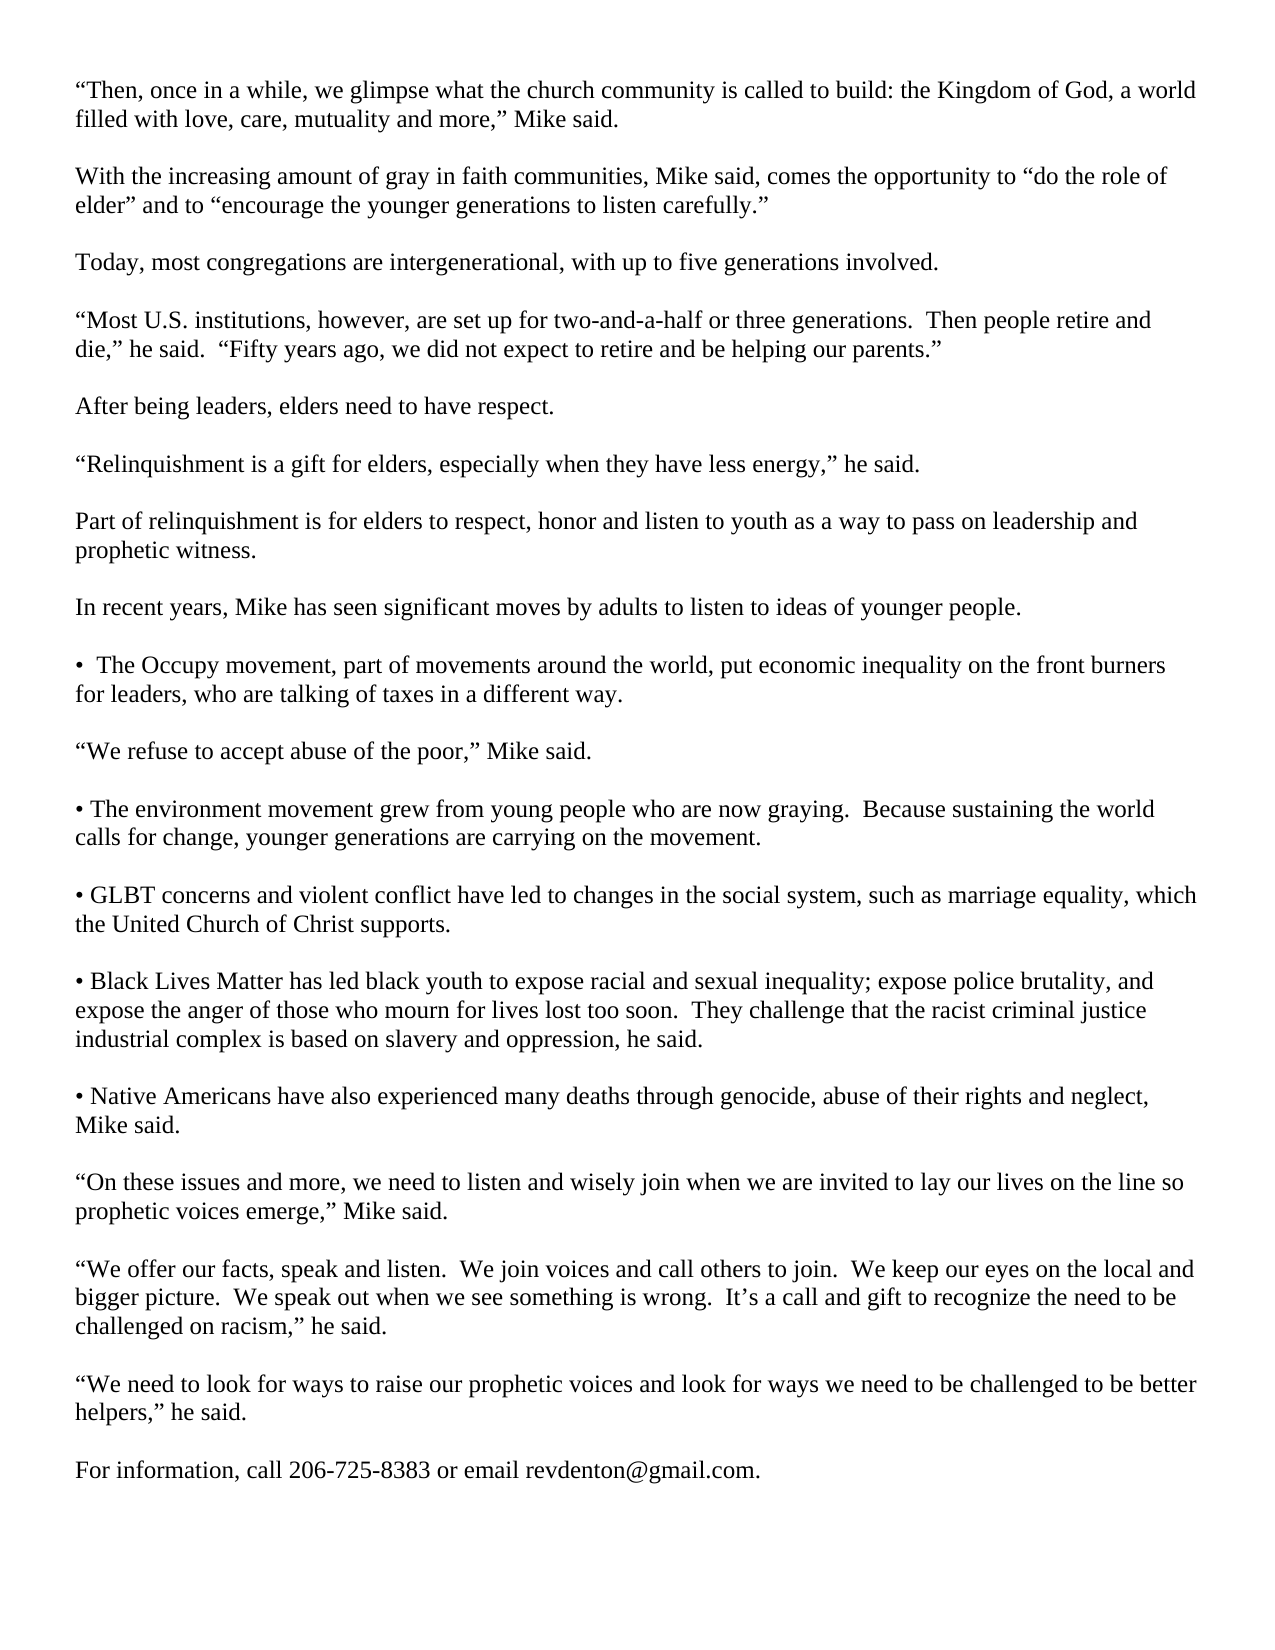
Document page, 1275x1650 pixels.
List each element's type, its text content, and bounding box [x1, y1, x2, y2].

text “Then, once in a while, we glimpse what the church community is called to build: the Kingdom of God, a world filled with love, care, mutuality and more,” Mike said. [75, 75, 1200, 132]
text “We offer our facts, speak and listen. We join voices and call others to join. We keep our eyes on the local and bigger picture. We speak out when we see something is wrong. It’s a call and gift to recognize the need to be challenged on racism,” he said. [75, 1254, 1200, 1340]
text Part of relinquishment is for elders to respect, honor and listen to youth as a way to pass on leadership and prophetic witness. [75, 506, 1200, 564]
text • The environment movement grew from young people who are now graying. Because sustaining the world calls for change, younger generations are carrying on the movement. [75, 794, 1200, 851]
text “Most U.S. institutions, however, are set up for two-and-a-half or three generations. Then people retire and die,” he said. “Fifty years ago, we did not expect to retire and be helping our parents.” [75, 305, 1200, 362]
text • The Occupy movement, part of movements around the world, put economic inequality on the front burners for leaders, who are talking of taxes in a different way. [75, 650, 1200, 707]
text • Native Americans have also experienced many deaths through genocide, abuse of their rights and neglect, Mike said. [75, 1081, 1200, 1139]
text “We need to look for ways to raise our prophetic voices and look for ways we need to be challenged to be better helpers,” he said. [75, 1369, 1200, 1426]
text “On these issues and more, we need to listen and wisely join when we are invited to lay our lives on the line so prophetic voices emerge,” Mike said. [75, 1167, 1200, 1225]
text “We refuse to accept abuse of the poor,” Mike said. [75, 736, 1200, 765]
text With the increasing amount of gray in faith communities, Mike said, comes the opportunity to “do the role of elder” and to “encourage the younger generations to listen carefully.” [75, 161, 1200, 219]
text • GLBT concerns and violent conflict have led to changes in the social system, such as marriage equality, which the United Church of Christ supports. [75, 880, 1200, 937]
text • Black Lives Matter has led black youth to expose racial and sexual inequality; expose police brutality, and expose the anger of those who mourn for lives lost too soon. They challenge that the racist criminal justice industrial complex is based on slavery and oppression, he said. [75, 966, 1200, 1052]
text Today, most congregations are intergenerational, with up to five generations involved. [75, 247, 1200, 276]
text In recent years, Mike has seen significant moves by adults to listen to ideas of younger people. [75, 592, 1200, 621]
text For information, call 206-725-8383 or email revdenton@gmail.com. [75, 1455, 1200, 1484]
text After being leaders, elders need to have respect. [75, 391, 1200, 420]
text “Relinquishment is a gift for elders, especially when they have less energy,” he said. [75, 449, 1200, 477]
